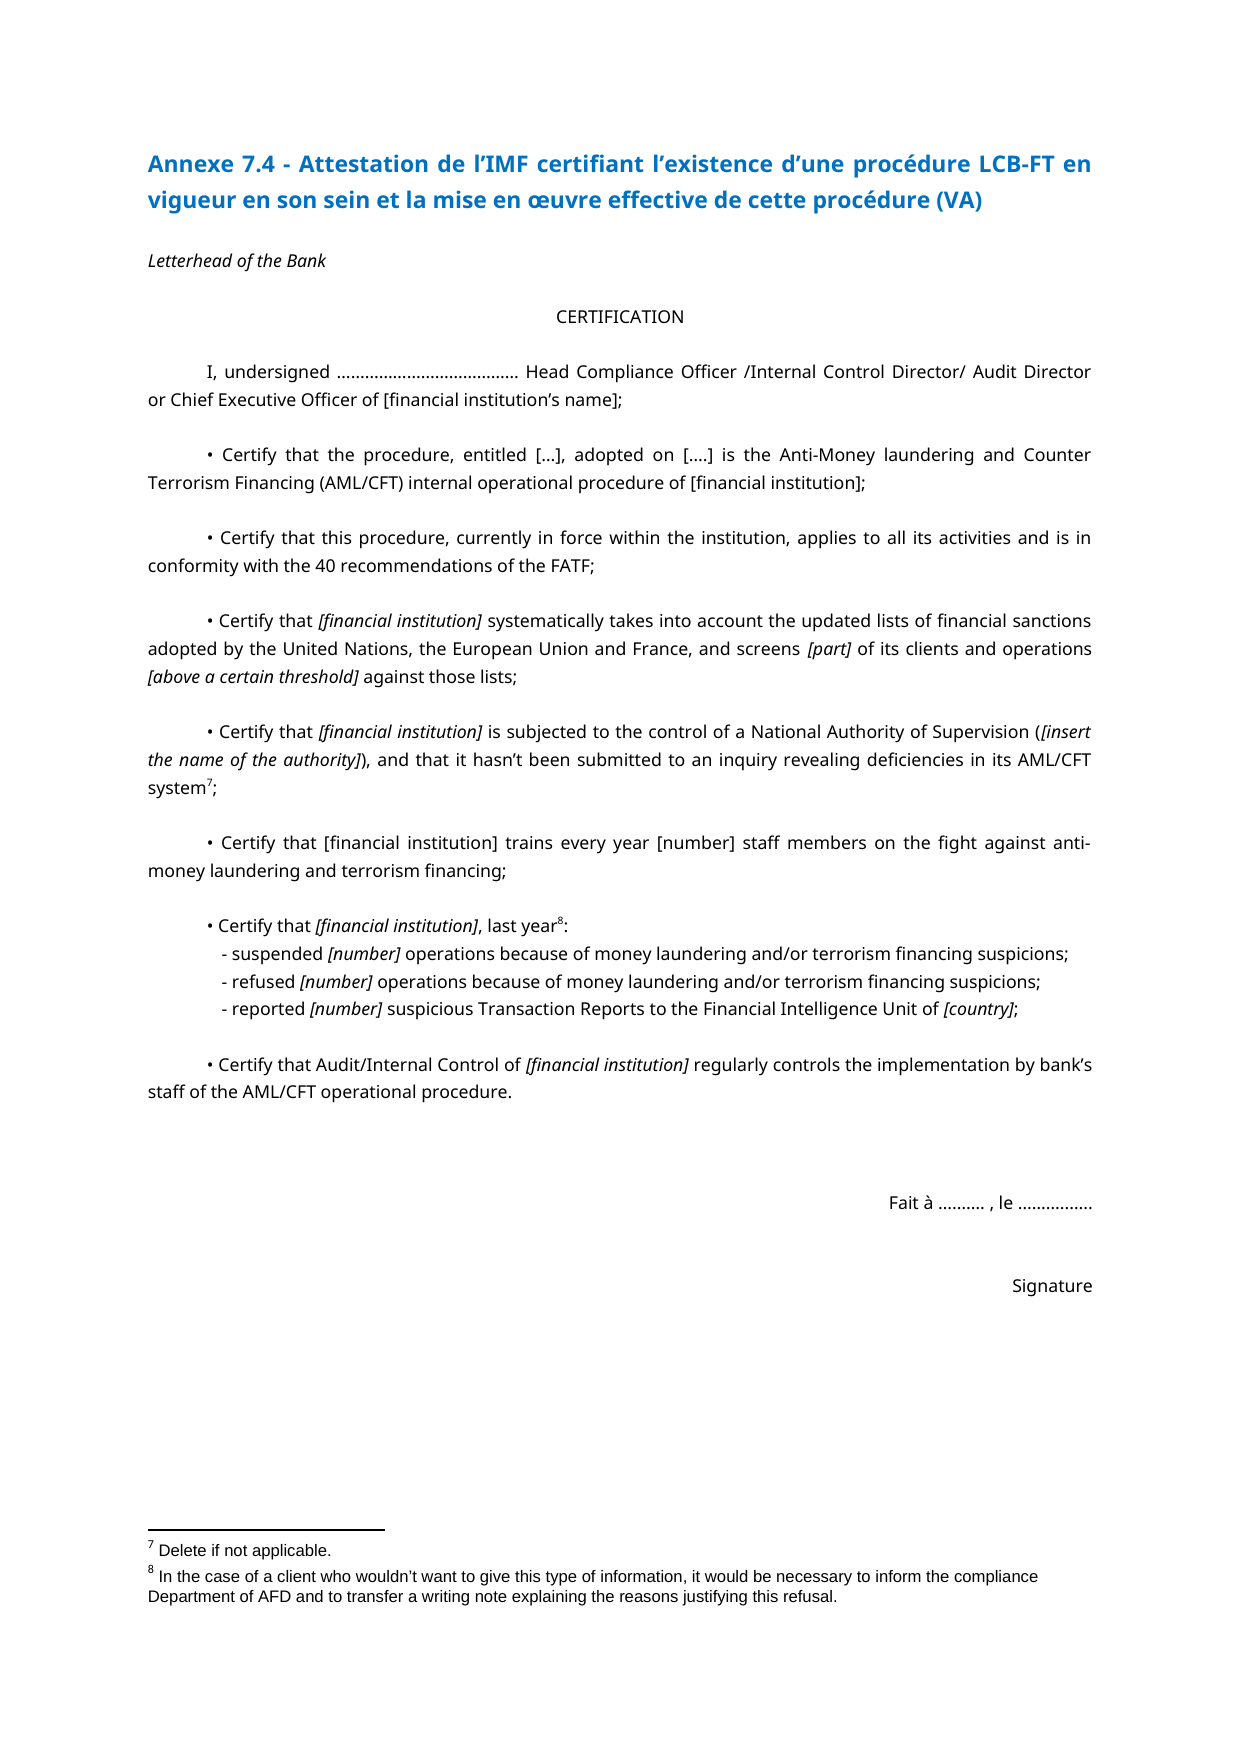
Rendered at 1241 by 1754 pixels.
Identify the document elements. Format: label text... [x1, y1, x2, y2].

text • Certify that the procedure, entitled […], adopted on [….] is the Anti-Money laundering and Counter Terrorism Financing (AML/CFT) internal operational procedure of [financial institution]; [148, 443, 1093, 494]
text - refused [number] operations because of money laundering and/or terrorism financing suspicions; [148, 969, 1093, 993]
text • Certify that [financial institution] systematically takes into account the updated lists of financial sanctions adopted by the United Nations, the European Union and France, and screens [part] of its clients and operations [above a certain threshold] against those lists; [148, 609, 1093, 688]
text Annexe 7.4 - Attestation de l’IMF certifiant l’existence d’une procédure LCB-FT en vigueur en son sein et la mise en œuvre effective de cette procédure (VA) [148, 148, 1093, 215]
text • Certify that [financial institution], last year: [148, 914, 1093, 938]
text CERTIFICATION [148, 304, 1093, 328]
text Letterhead of the Bank [148, 249, 1093, 273]
text - suspended [number] operations because of money laundering and/or terrorism financing suspicions; [148, 941, 1093, 966]
text • Certify that this procedure, currently in force within the institution, applies to all its activities and is in conformity with the 40 recommendations of the FATF; [148, 526, 1093, 578]
text I, undersigned ………………………………… Head Compliance Officer /Internal Control Director/ Audit Director or Chief Executive Officer of [financial institution’s name]; [148, 359, 1093, 411]
text • Certify that Audit/Internal Control of [financial institution] regularly controls the implementation by bank’s staff of the AML/CFT operational procedure. [148, 1052, 1093, 1104]
text Fait à ….…… , le ………..….. [148, 1191, 1093, 1215]
text • Certify that [financial institution] trains every year [number] staff members on the fight against anti-money laundering and terrorism financing; [148, 831, 1093, 882]
text Signature [148, 1274, 1093, 1298]
text • Certify that [financial institution] is subjected to the control of a National Authority of Supervision ([insert the name of the authority]), and that it hasn’t been submitted to an inquiry revealing deficiencies in its AML/CFT system; [148, 720, 1093, 799]
text - reported [number] suspicious Transaction Reports to the Financial Intelligence Unit of [country]; [148, 997, 1093, 1021]
